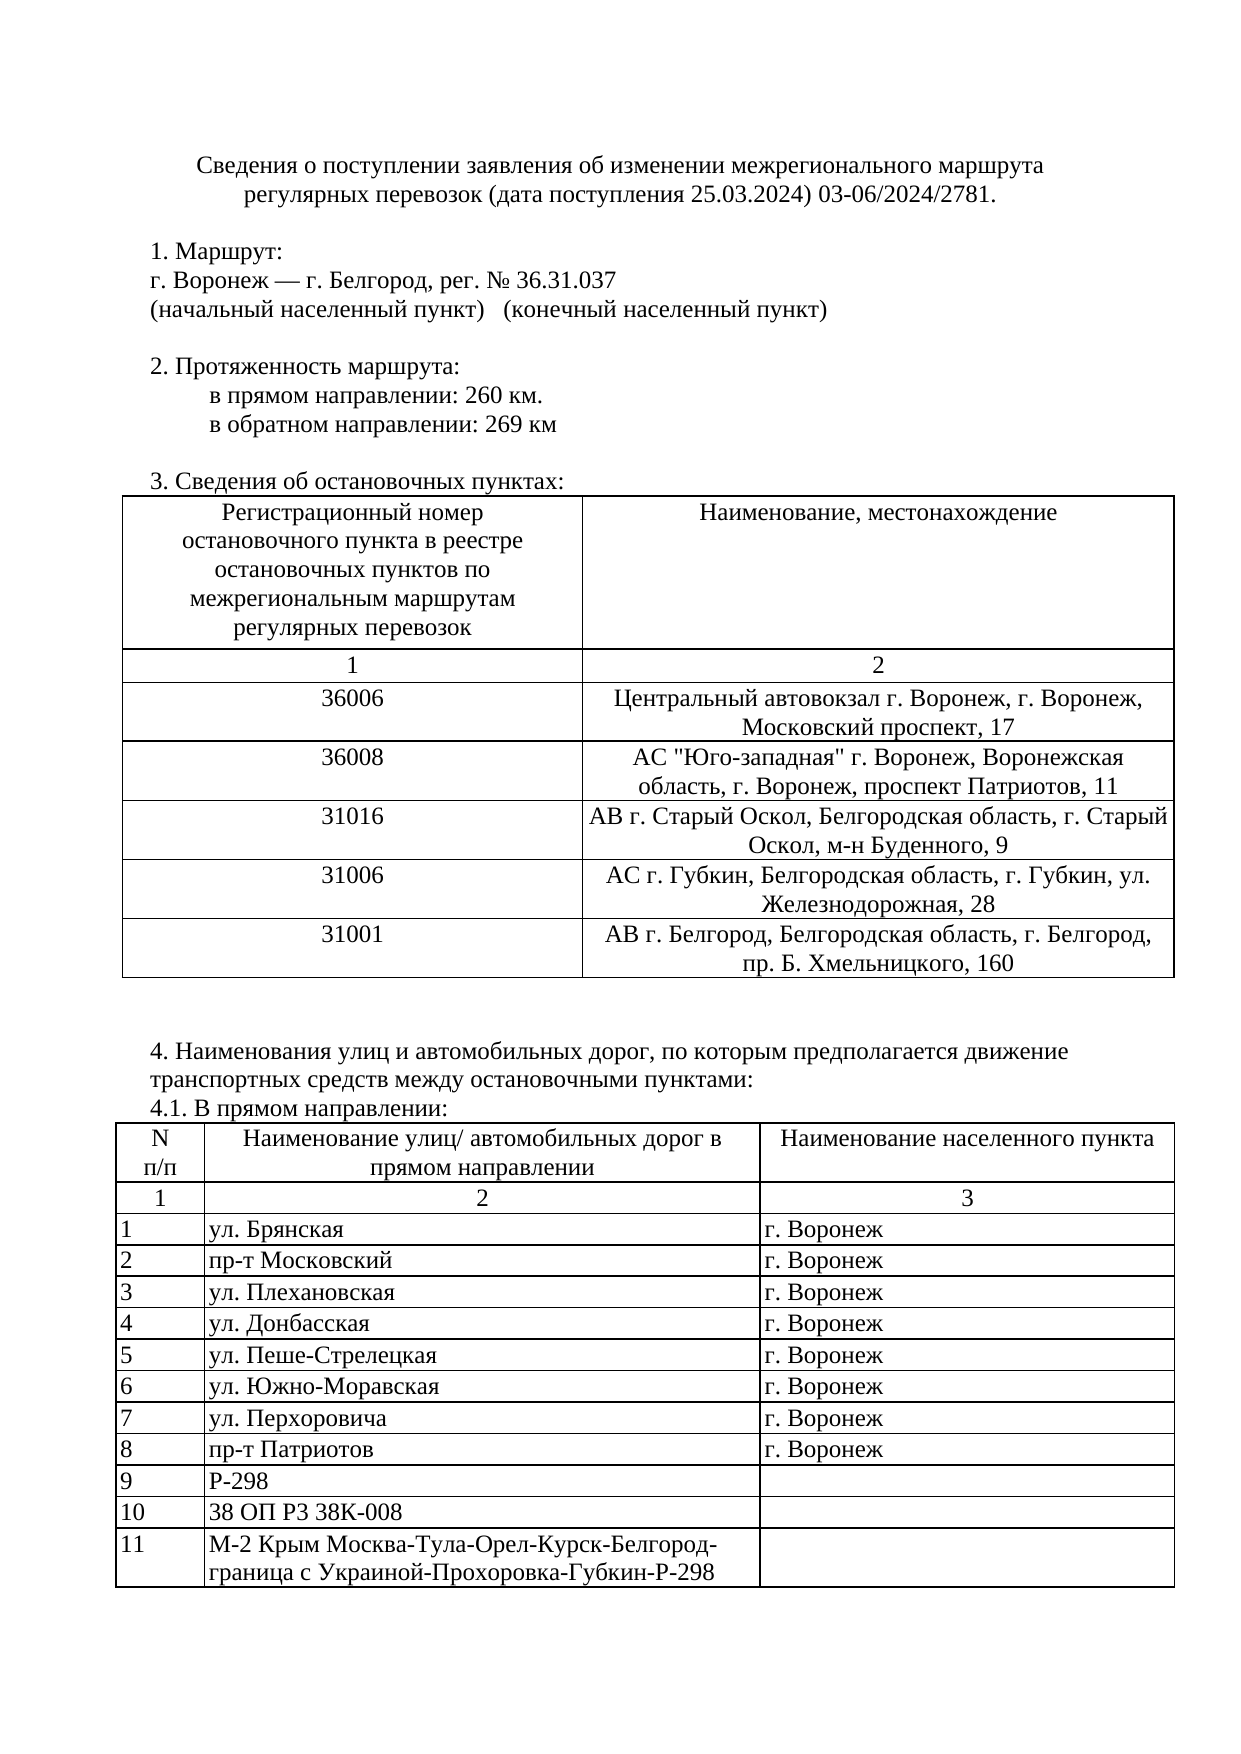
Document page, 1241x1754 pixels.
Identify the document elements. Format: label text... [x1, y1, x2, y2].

text (начальный населенный пункт) (конечный населенный пункт) [150, 294, 1090, 322]
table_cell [205, 1529, 759, 1586]
text Сведения о поступлении заявления об изменении межрегионального маршрута регулярных перевозок (дата поступления 25.03.2024) 03-06/2024/2781. [150, 150, 1090, 207]
table_cell 31016 [123, 801, 582, 858]
table_cell ул. Южно-Моравская [205, 1371, 759, 1401]
table_cell 5 [117, 1340, 204, 1370]
table_cell ул. Донбасская [205, 1308, 759, 1338]
table_cell Центральный автовокзал г. Воронеж, г. Воронеж, Московский проспект, 17 [583, 683, 1173, 740]
table_cell пр-т Московский [205, 1246, 759, 1275]
table_cell 31001 [123, 919, 582, 977]
table_cell 2 [583, 650, 1173, 681]
table_header Наименование населенного пункта [761, 1124, 1174, 1181]
table_cell 6 [117, 1371, 204, 1401]
table_header Наименование, местонахождение [583, 497, 1173, 648]
table_cell г. Воронеж [761, 1214, 1174, 1244]
table_cell АС г. Губкин, Белгородская область, г. Губкин, ул. Железнодорожная, 28 [583, 860, 1173, 918]
table_cell Р-298 [205, 1466, 759, 1496]
table_header Регистрационный номер остановочного пункта в реестре остановочных пунктов по межрегиональным маршрутам регулярных перевозок [123, 497, 582, 648]
text 4. Наименования улиц и автомобильных дорог, по которым предполагается движение транспортных средств между остановочными пунктами: [150, 1036, 1090, 1093]
table_cell 1 [117, 1183, 204, 1212]
text в обратном направлении: 269 км [150, 409, 1090, 437]
table_cell 8 [117, 1434, 204, 1464]
table_cell 4 [117, 1308, 204, 1338]
table_cell г. Воронеж [761, 1246, 1174, 1275]
table_cell 9 [117, 1466, 204, 1496]
table_cell 36008 [123, 742, 582, 799]
table_cell ул. Плехановская [205, 1277, 759, 1307]
table_cell г. Воронеж [761, 1340, 1174, 1370]
table_cell 7 [117, 1403, 204, 1433]
text 2. Протяженность маршрута: [150, 351, 1090, 380]
table_cell АВ г. Белгород, Белгородская область, г. Белгород, пр. Б. Хмельницкого, 160 [583, 919, 1173, 977]
table_cell г. Воронеж [761, 1277, 1174, 1307]
table_cell АС "Юго-западная" г. Воронеж, Воронежская область, г. Воронеж, проспект Патриотов, 11 [583, 742, 1173, 799]
text г. Воронеж — г. Белгород, рег. № 36.31.037 [150, 265, 1090, 294]
table_cell г. Воронеж [761, 1403, 1174, 1433]
table_cell г. Воронеж [761, 1308, 1174, 1338]
table_cell 1 [117, 1214, 204, 1244]
table_header N п/п [117, 1124, 204, 1181]
table_cell [761, 1497, 1174, 1527]
text в прямом направлении: 260 км. [150, 380, 1090, 409]
table_cell 10 [117, 1497, 204, 1527]
table_cell 31006 [123, 860, 582, 918]
table_cell ул. Пеше-Стрелецкая [205, 1340, 759, 1370]
table_cell АВ г. Старый Оскол, Белгородская область, г. Старый Оскол, м-н Буденного, 9 [583, 801, 1173, 858]
table_cell 2 [205, 1183, 759, 1212]
table_cell г. Воронеж [761, 1434, 1174, 1464]
text 4.1. В прямом направлении: [150, 1093, 1090, 1122]
table_cell пр-т Патриотов [205, 1434, 759, 1464]
table_cell [761, 1466, 1174, 1496]
text 3. Сведения об остановочных пунктах: [150, 466, 1090, 495]
table_cell 3 [761, 1183, 1174, 1212]
table_cell 1 [123, 650, 582, 681]
table_cell ул. Перхоровича [205, 1403, 759, 1433]
table_cell ул. Брянская [205, 1214, 759, 1244]
table_cell 38 ОП Р3 38К-008 [205, 1497, 759, 1527]
table_cell 11 [117, 1529, 204, 1586]
table_cell 2 [117, 1246, 204, 1275]
table_cell [761, 1529, 1174, 1586]
table_cell г. Воронеж [761, 1371, 1174, 1401]
table_cell 36006 [123, 683, 582, 740]
text 1. Маршрут: [150, 236, 1090, 265]
table_header Наименование улиц/ автомобильных дорог в прямом направлении [205, 1124, 759, 1181]
table_cell 3 [117, 1277, 204, 1307]
